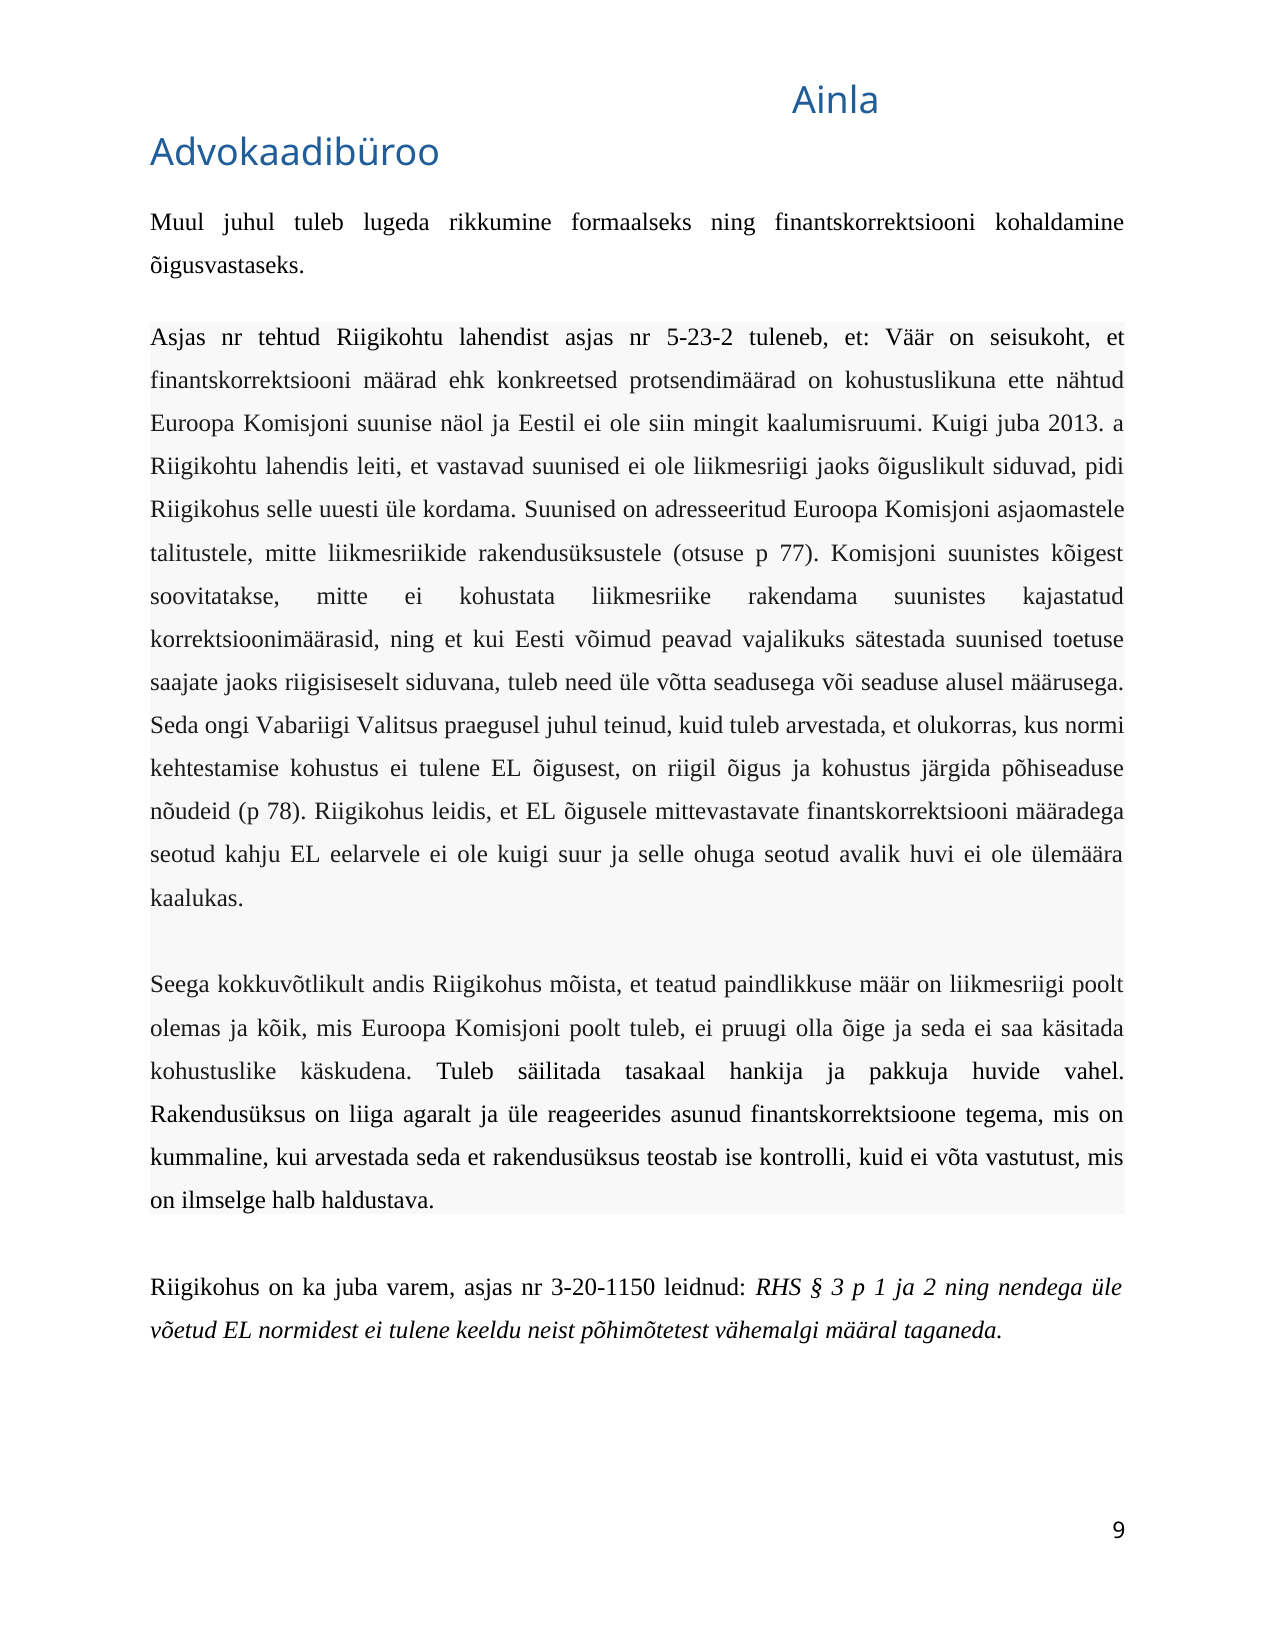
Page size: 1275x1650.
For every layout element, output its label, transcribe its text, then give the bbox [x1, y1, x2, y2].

text Riigikohus on ka juba varem, asjas nr 3-20-1150 leidnud: RHS § 3 p 1 ja 2 ning nendega üle võetud EL normidest ei tulene keeldu neist põhimõtetest vähemalgi määral taganeda. [150, 1272, 1125, 1344]
text Asjas nr tehtud Riigikohtu lahendist asjas nr 5-23-2 tuleneb, et: Väär on seisukoht, et finantskorrektsiooni määrad ehk konkreetsed protsendimäärad on kohustuslikuna ette nähtud Euroopa Komisjoni suunise näol ja Eestil ei ole siin mingit kaalumisruumi. Kuigi juba 2013. a Riigikohtu lahendis leiti, et vastavad suunised ei ole liikmesriigi jaoks õiguslikult siduvad, pidi Riigikohus selle uuesti üle kordama. Suunised on adresseeritud Euroopa Komisjoni asjaomastele talitustele, mitte liikmesriikide rakendusüksustele (otsuse p 77). Komisjoni suunistes kõigest soovitatakse, mitte ei kohustata liikmesriike rakendama suunistes kajastatud korrektsioonimäärasid, ning et kui Eesti võimud peavad vajalikuks sätestada suunised toetuse saajate jaoks riigisiseselt siduvana, tuleb need üle võtta seadusega või seaduse alusel määrusega. Seda ongi Vabariigi Valitsus praegusel juhul teinud, kuid tuleb arvestada, et olukorras, kus normi kehtestamise kohustus ei tulene EL õigusest, on riigil õigus ja kohustus järgida põhiseaduse nõudeid (p 78). Riigikohus leidis, et EL õigusele mittevastavate finantskorrektsiooni määradega seotud kahju EL eelarvele ei ole kuigi suur ja selle ohuga seotud avalik huvi ei ole ülemäära kaalukas. [150, 322, 1125, 911]
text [150, 207, 1125, 279]
text Seega kokkuvõtlikult andis Riigikohus mõista, et teatud paindlikkuse määr on liikmesriigi poolt olemas ja kõik, mis Euroopa Komisjoni poolt tuleb, ei pruugi olla õige ja seda ei saa käsitada kohustuslike käskudena. Tuleb säilitada tasakaal hankija ja pakkuja huvide vahel. Rakendusüksus on liiga agaralt ja üle reageerides asunud finantskorrektsioone tegema, mis on kummaline, kui arvestada seda et rakendusüksus teostab ise kontrolli, kuid ei võta vastutust, mis on ilmselge halb haldustava. [150, 969, 1125, 1214]
